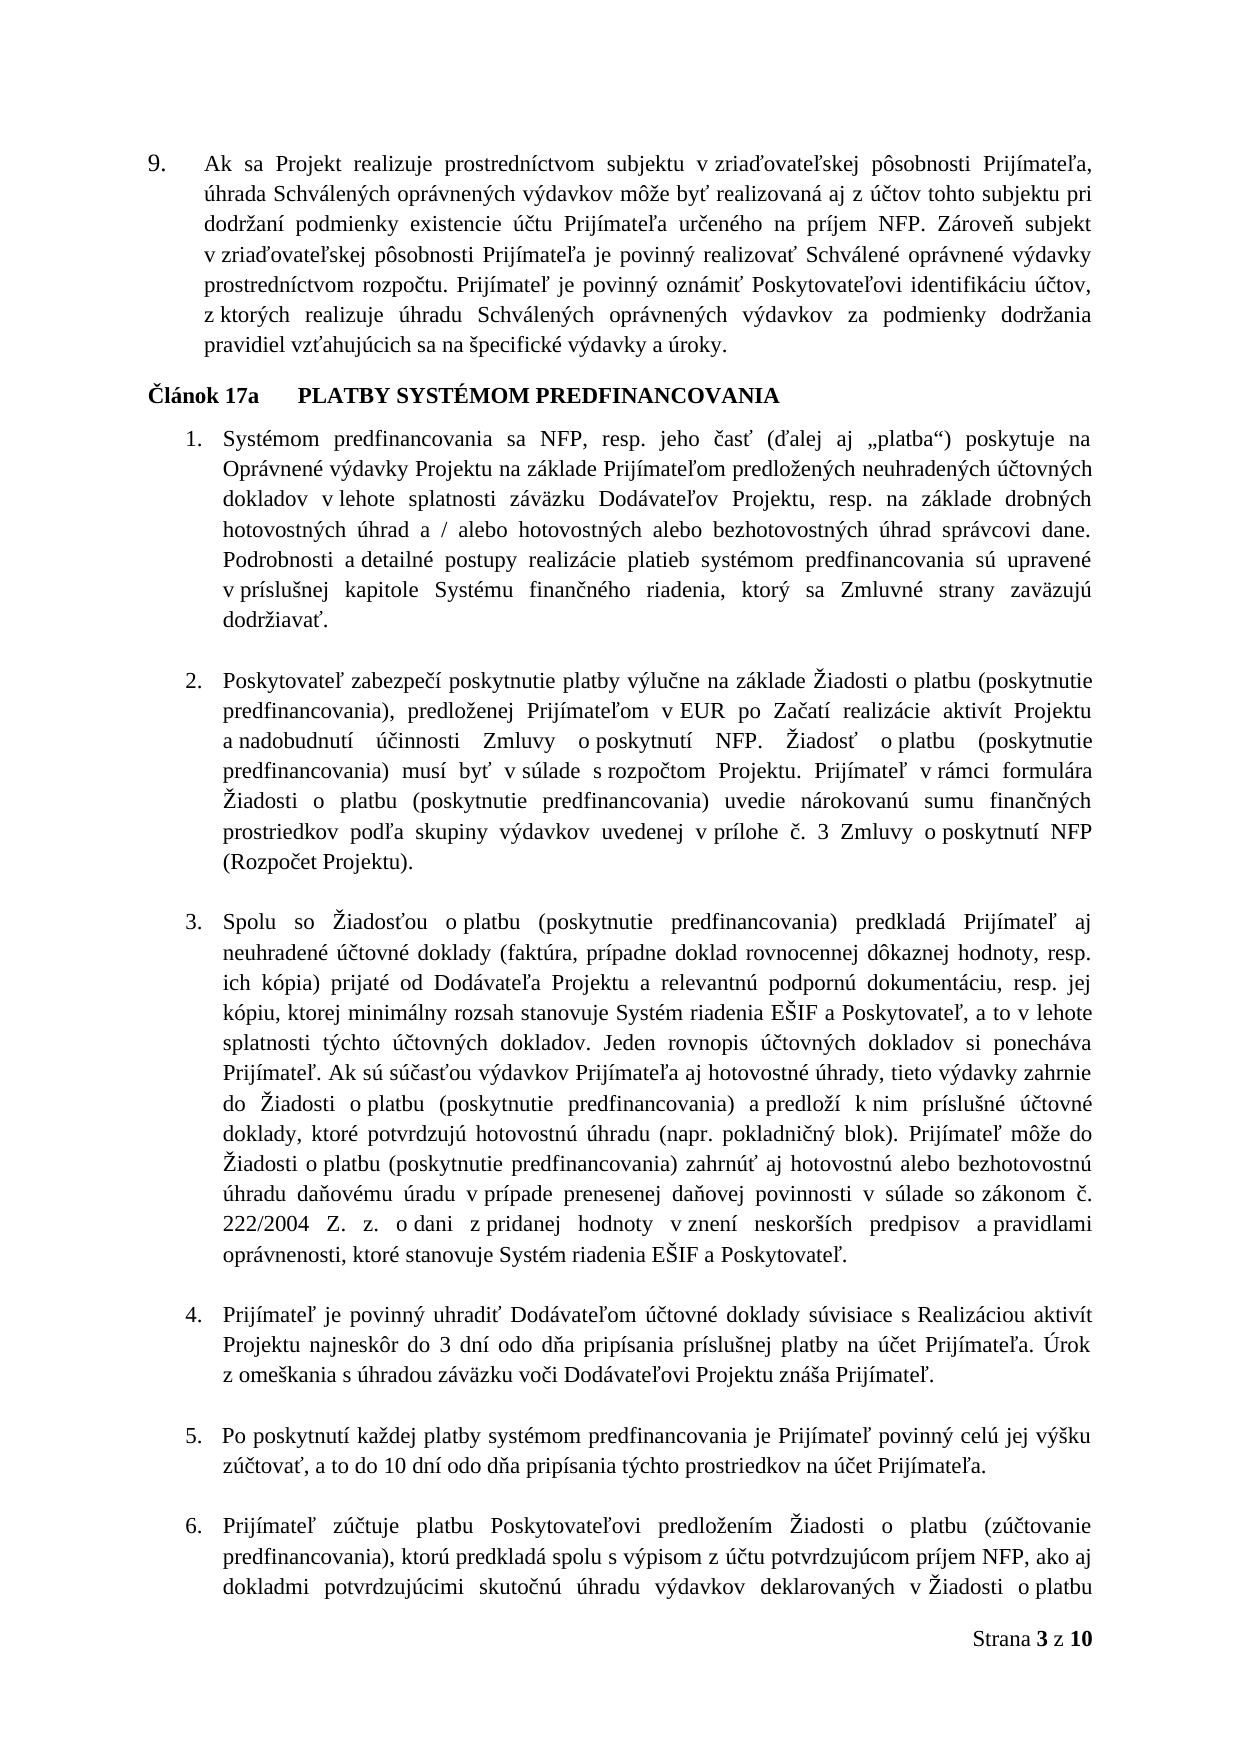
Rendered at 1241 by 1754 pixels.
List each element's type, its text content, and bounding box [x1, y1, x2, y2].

list Po poskytnutí každej platby systémom predfinancovania je Prijímateľ povinný celú jej výšku zúčtovať, a to do 10 dní odo dňa pripísania týchto prostriedkov na účet Prijímateľa. [185, 1422, 1092, 1478]
list Systémom predfinancovania sa NFP, resp. jeho časť (ďalej aj „platba“) poskytuje na Oprávnené výdavky Projektu na základe Prijímateľom predložených neuhradených účtovných dokladov v lehote splatnosti záväzku Dodávateľov Projektu, resp. na základe drobných hotovostných úhrad a / alebo hotovostných alebo bezhotovostných úhrad správcovi dane. Podrobnosti a detailné postupy realizácie platieb systémom predfinancovania sú upravené v príslušnej kapitole Systému finančného riadenia, ktorý sa Zmluvné strany zaväzujú dodržiavať. [185, 425, 1092, 633]
list Spolu so Žiadosťou o platbu (poskytnutie predfinancovania) predkladá Prijímateľ aj neuhradené účtovné doklady (faktúra, prípadne doklad rovnocennej dôkaznej hodnoty, resp. ich kópia) prijaté od Dodávateľa Projektu a relevantnú podpornú dokumentáciu, resp. jej kópiu, ktorej minimálny rozsah stanovuje Systém riadenia EŠIF a Poskytovateľ, a to v lehote splatnosti týchto účtovných dokladov. Jeden rovnopis účtovných dokladov si ponecháva Prijímateľ. Ak sú súčasťou výdavkov Prijímateľa aj hotovostné úhrady, tieto výdavky zahrnie do Žiadosti o platbu (poskytnutie predfinancovania) a predloží k nim príslušné účtovné doklady, ktoré potvrdzujú hotovostnú úhradu (napr. pokladničný blok). Prijímateľ môže do Žiadosti o platbu (poskytnutie predfinancovania) zahrnúť aj hotovostnú alebo bezhotovostnú úhradu daňovému úradu v prípade prenesenej daňovej povinnosti v súlade so zákonom č. 222/2004 Z. z. o dani z pridanej hodnoty v znení neskorších predpisov a pravidlami oprávnenosti, ktoré stanovuje Systém riadenia EŠIF a Poskytovateľ. [185, 908, 1092, 1267]
text Článok 17a PLATBY SYSTÉMOM PREDFINANCOVANIA [148, 382, 1092, 409]
list Ak sa Projekt realizuje prostredníctvom subjektu v zriaďovateľskej pôsobnosti Prijímateľa, úhrada Schválených oprávnených výdavkov môže byť realizovaná aj z účtov tohto subjektu pri dodržaní podmienky existencie účtu Prijímateľa určeného na príjem NFP. Zároveň subjekt v zriaďovateľskej pôsobnosti Prijímateľa je povinný realizovať Schválené oprávnené výdavky prostredníctvom rozpočtu. Prijímateľ je povinný oznámiť Poskytovateľovi identifikáciu účtov, z ktorých realizuje úhradu Schválených oprávnených výdavkov za podmienky dodržania pravidiel vzťahujúcich sa na špecifické výdavky a úroky. [148, 148, 1092, 358]
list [185, 1513, 1092, 1599]
list Poskytovateľ zabezpečí poskytnutie platby výlučne na základe Žiadosti o platbu (poskytnutie predfinancovania), predloženej Prijímateľom v EUR po Začatí realizácie aktivít Projektu a nadobudnutí účinnosti Zmluvy o poskytnutí NFP. Žiadosť o platbu (poskytnutie predfinancovania) musí byť v súlade s rozpočtom Projektu. Prijímateľ v rámci formulára Žiadosti o platbu (poskytnutie predfinancovania) uvedie nárokovanú sumu finančných prostriedkov podľa skupiny výdavkov uvedenej v prílohe č. 3 Zmluvy o poskytnutí NFP (Rozpočet Projektu). [185, 667, 1092, 874]
list Prijímateľ je povinný uhradiť Dodávateľom účtovné doklady súvisiace s Realizáciou aktivít Projektu najneskôr do 3 dní odo dňa pripísania príslušnej platby na účet Prijímateľa. Úrok z omeškania s úhradou záväzku voči Dodávateľovi Projektu znáša Prijímateľ. [185, 1301, 1092, 1388]
